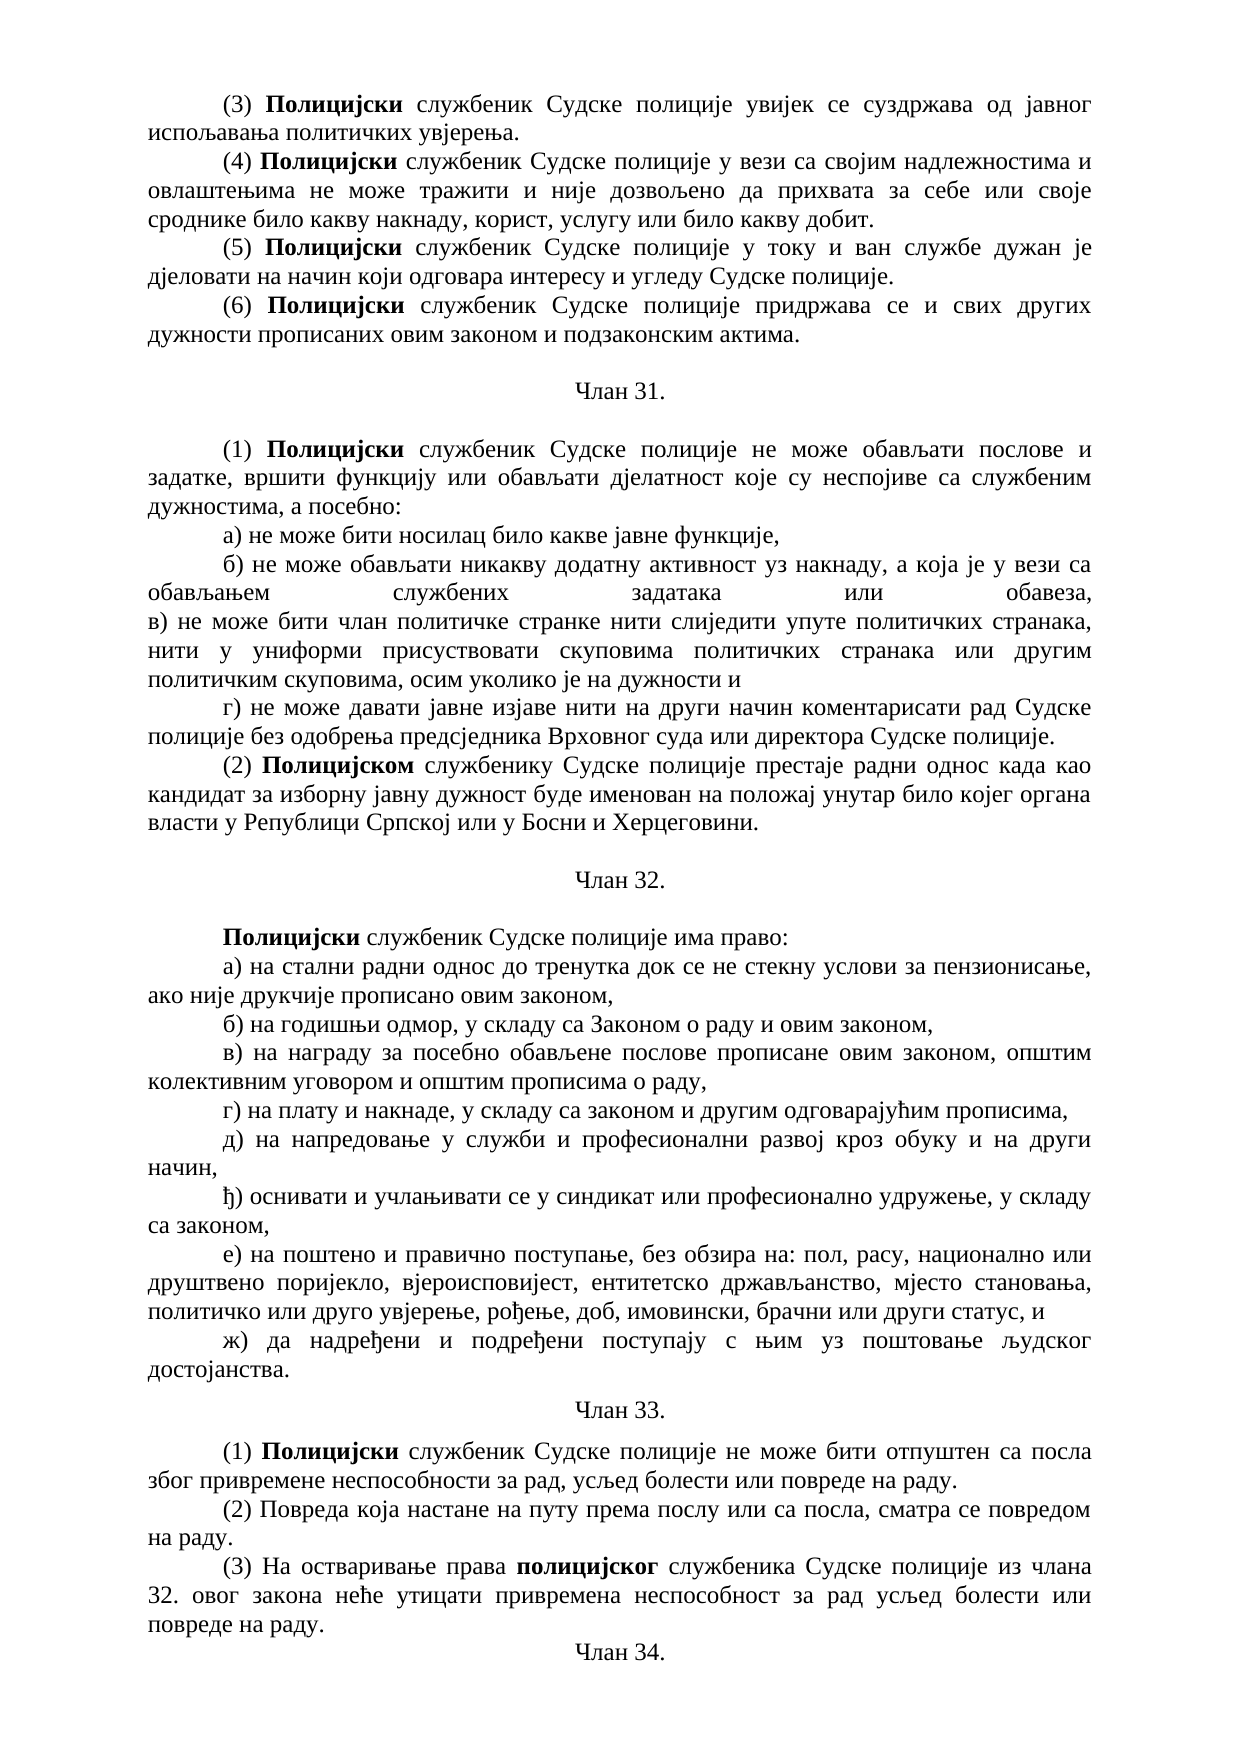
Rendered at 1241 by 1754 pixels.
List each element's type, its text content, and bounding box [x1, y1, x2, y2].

text (2) Полицијском службенику Судске полиције престаје радни однос када као кандидат за изборну јавну дужност буде именован на положај унутар било којег органа власти у Републици Српској или у Босни и Херцеговини. [148, 750, 1093, 836]
text Члан 33. [148, 1395, 1093, 1424]
text (5) Полицијски службеник Судске полиције у току и ван службе дужан је дјеловати на начин који одговара интересу и угледу Судске полиције. [148, 232, 1093, 290]
text Полицијски службеник Судске полиције има право: [148, 922, 1093, 951]
text ж) да надређени и подређени поступају с њим уз поштовање људског достојанства. [148, 1325, 1093, 1382]
text Члан 32. [148, 836, 1093, 894]
text в) на награду за посебно обављене послове прописане овим законом, општим колективним уговором и општим прописима о раду, [148, 1037, 1093, 1095]
text (2) Повреда која настане на путу према послу или са посла, сматра се повредом на раду. [148, 1494, 1093, 1551]
text Члан 31. [148, 376, 1093, 405]
text ђ) оснивати и учлањивати се у синдикат или професионално удружење, у складу са законом, [148, 1181, 1093, 1239]
text г) не може давати јавне изјаве нити на други начин коментарисати рад Судске полиције без одобрења предсједника Врховног суда или директора Судске полиције. [148, 692, 1093, 750]
text е) на поштено и правично поступање, без обзира на: пол, расу, национално или друштвено поријекло, вјероисповијест, ентитетско држављанство, мјесто становања, политичко или друго увјерење, рођење, доб, имовински, брачни или други статус, и [148, 1239, 1093, 1325]
text б) на годишњи одмор, у складу са Законом о раду и овим законом, [148, 1009, 1093, 1037]
text а) не може бити носилац било какве јавне функције, [148, 520, 1093, 549]
text Члан 34. [148, 1637, 1093, 1666]
text (6) Полицијски службеник Судске полиције придржава се и свих других дужности прописаних овим законом и подзаконским актима. [148, 290, 1093, 347]
text г) на плату и накнаде, у складу са законом и другим одговарајућим прописима, [148, 1095, 1093, 1124]
text (3) На остваривање права полицијског службеника Судске полиције из члана 32. овог закона неће утицати привремена неспособност за рад усљед болести или повреде на раду. [148, 1551, 1093, 1637]
text б) не може обављати никакву додатну активност уз накнаду, а која је у вези са обављањем службених задатака или обавеза, в) не може бити члан политичке странке нити слиједити упуте политичких странака, нити у униформи присуствовати скуповима политичких странака или другим политичким скуповима, осим уколико је на дужности и [148, 549, 1093, 692]
text (1) Полицијски службеник Судске полиције не може обављати послове и задатке, вршити функцију или обављати дјелатност које су неспојиве са службеним дужностима, а посебно: [148, 434, 1093, 520]
text (1) Полицијски службеник Судске полиције не може бити отпуштен са посла због привремене неспособности за рад, усљед болести или повреде на раду. [148, 1436, 1093, 1494]
text д) на напредовање у служби и професионални развој кроз обуку и на други начин, [148, 1124, 1093, 1181]
text а) на стални радни однос до тренутка док се не стекну услови за пензионисање, ако није друкчије прописано овим законом, [148, 951, 1093, 1009]
text (4) Полицијски службеник Судске полиције у вези са својим надлежностима и овлаштењима не може тражити и није дозвољено да прихвата за себе или своје сроднике било какву накнаду, корист, услугу или било какву добит. [148, 146, 1093, 232]
text (3) Полицијски службеник Судске полиције увијек се суздржава од јавног испољавања политичких увјерења. [148, 89, 1093, 146]
